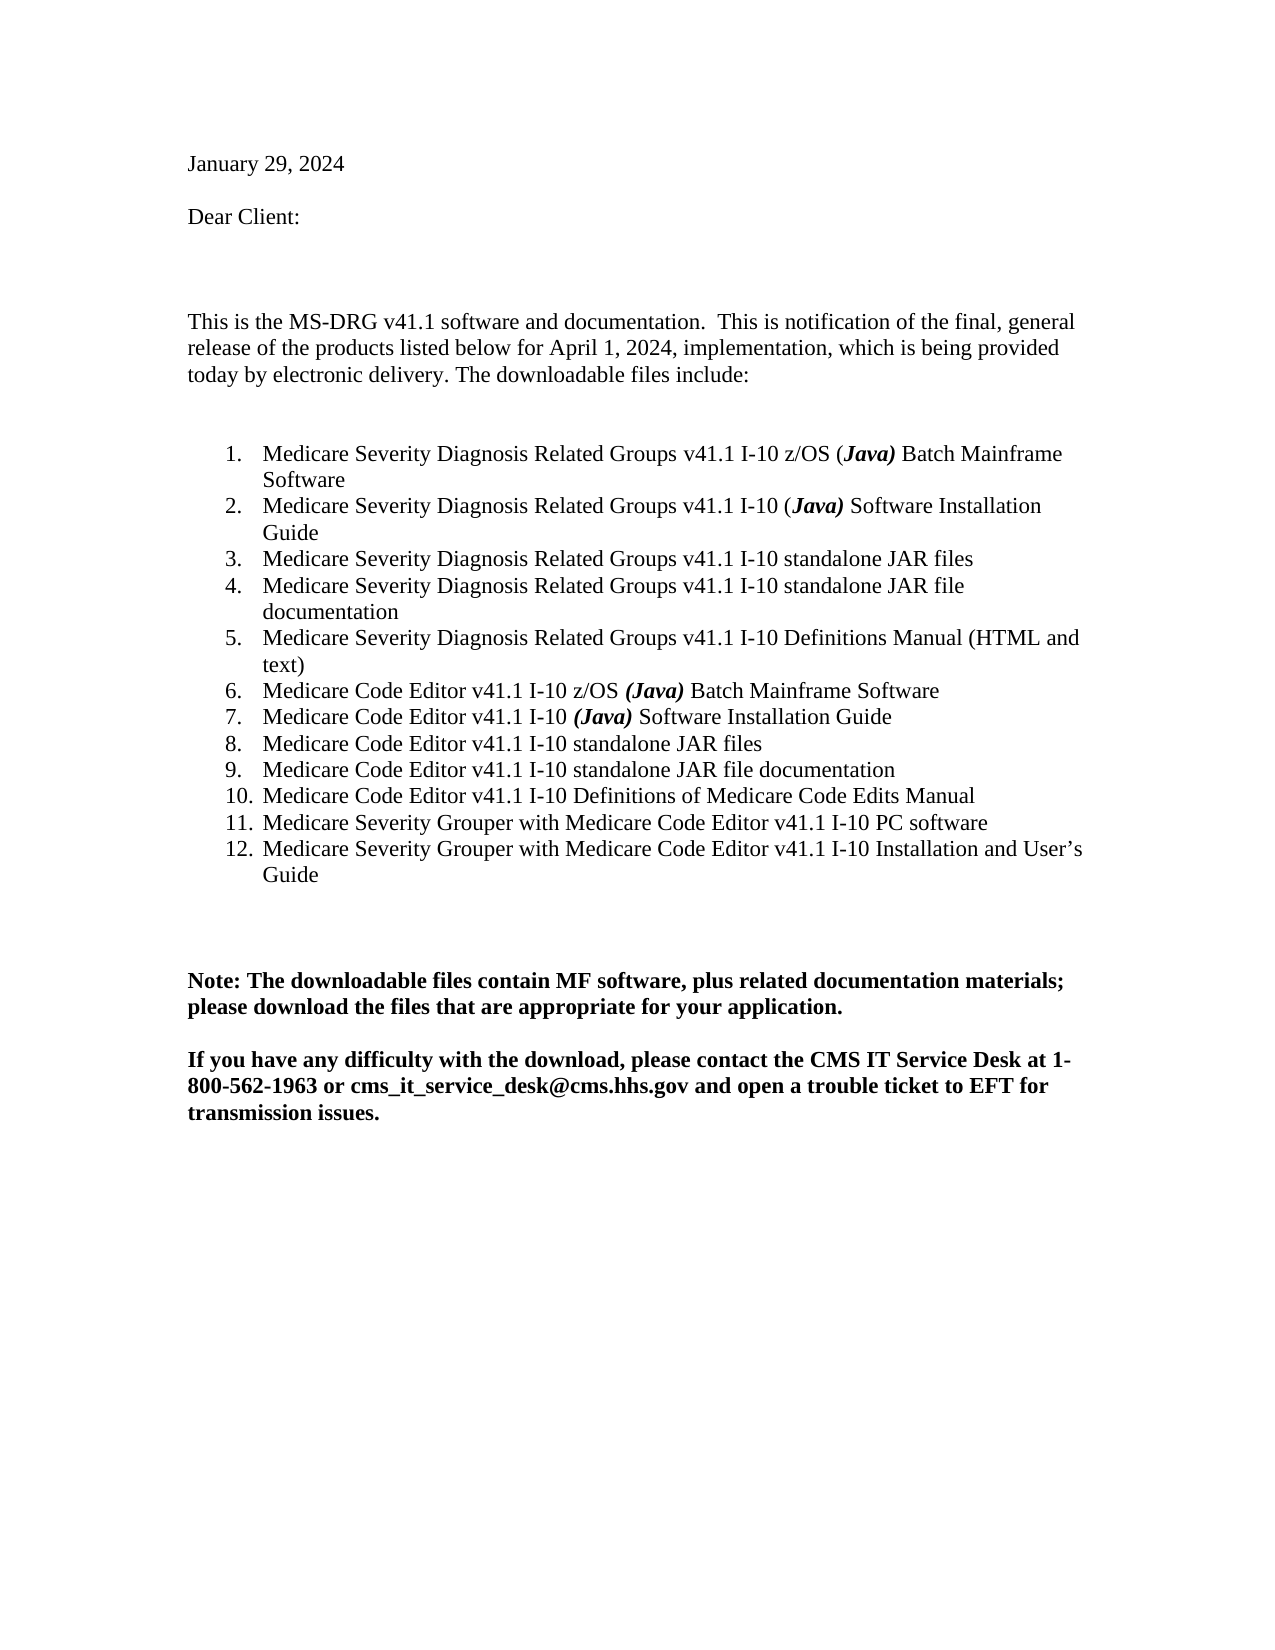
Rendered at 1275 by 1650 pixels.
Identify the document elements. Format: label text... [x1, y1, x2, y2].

list Medicare Code Editor v41.1 I-10 (Java) Software Installation Guide [225, 703, 1087, 730]
list Medicare Severity Diagnosis Related Groups v41.1 I-10 (Java) Software Installation Guide [225, 493, 1087, 545]
text Dear Client: [187, 203, 1087, 229]
text January 29, 2024 [187, 150, 1087, 176]
list Medicare Severity Grouper with Medicare Code Editor v41.1 I-10 Installation and User’s Guide [225, 835, 1087, 888]
text Note: The downloadable files contain MF software, plus related documentation materials; please download the files that are appropriate for your application. [187, 967, 1087, 1020]
list Medicare Code Editor v41.1 I-10 Definitions of Medicare Code Edits Manual [225, 782, 1087, 809]
list Medicare Severity Diagnosis Related Groups v41.1 I-10 Definitions Manual (HTML and text) [225, 624, 1087, 677]
list Medicare Severity Diagnosis Related Groups v41.1 I-10 standalone JAR files [225, 545, 1087, 572]
list Medicare Code Editor v41.1 I-10 standalone JAR file documentation [225, 756, 1087, 782]
list Medicare Code Editor v41.1 I-10 standalone JAR files [225, 730, 1087, 756]
list Medicare Code Editor v41.1 I-10 z/OS (Java) Batch Mainframe Software [225, 677, 1087, 703]
text This is the MS-DRG v41.1 software and documentation. This is notification of the final, general release of the products listed below for April 1, 2024, implementation, which is being provided today by electronic delivery. The downloadable files include: [187, 308, 1087, 387]
list Medicare Severity Diagnosis Related Groups v41.1 I-10 standalone JAR file documentation [225, 572, 1087, 624]
list Medicare Severity Grouper with Medicare Code Editor v41.1 I-10 PC software [225, 809, 1087, 835]
text If you have any difficulty with the download, please contact the CMS IT Service Desk at 1-800-562-1963 or cms_it_service_desk@cms.hhs.gov and open a trouble ticket to EFT for transmission issues. [187, 1046, 1087, 1125]
list Medicare Severity Diagnosis Related Groups v41.1 I-10 z/OS (Java) Batch Mainframe Software [225, 440, 1087, 493]
